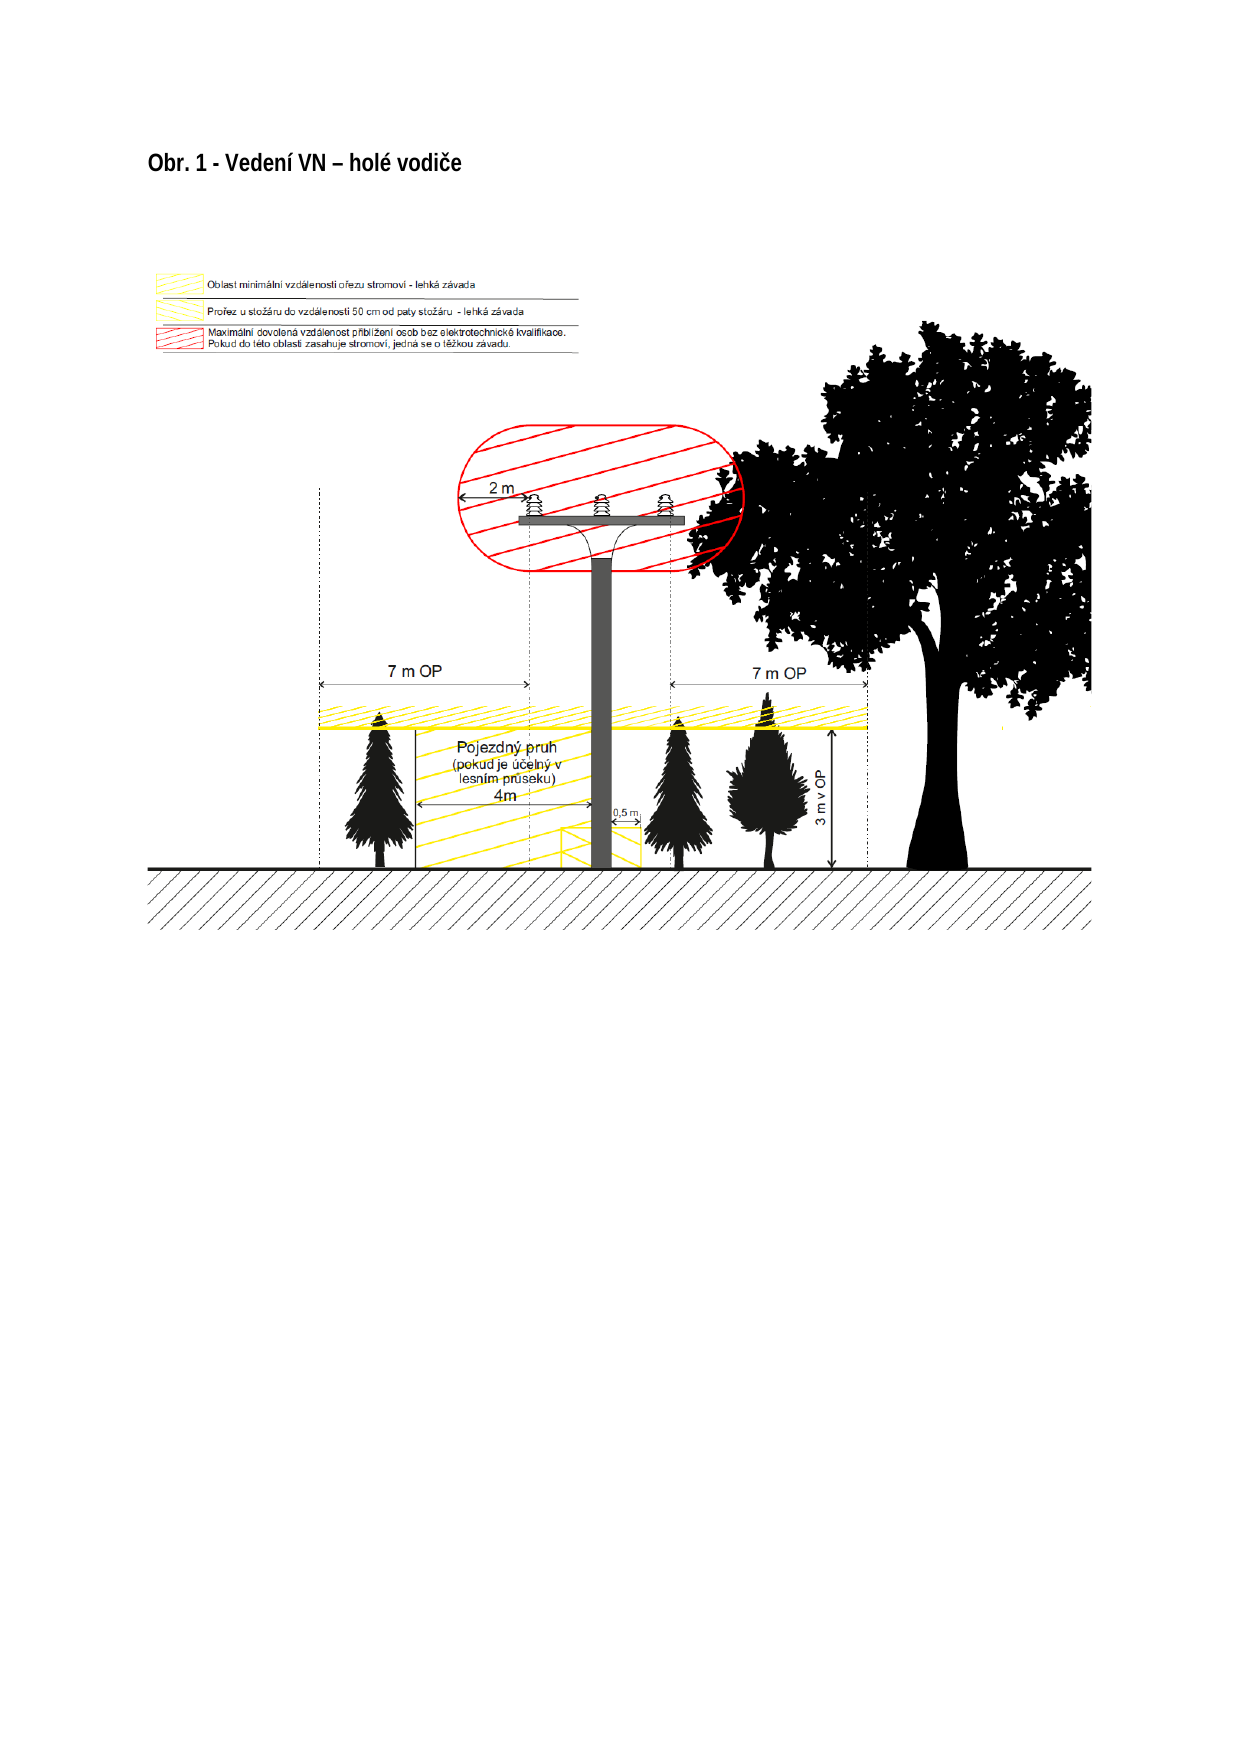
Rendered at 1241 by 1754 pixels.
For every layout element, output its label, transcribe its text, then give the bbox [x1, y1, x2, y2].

picture [147, 262, 1092, 930]
text Obr. 1 - Vedení VN – holé vodiče [148, 148, 1093, 176]
